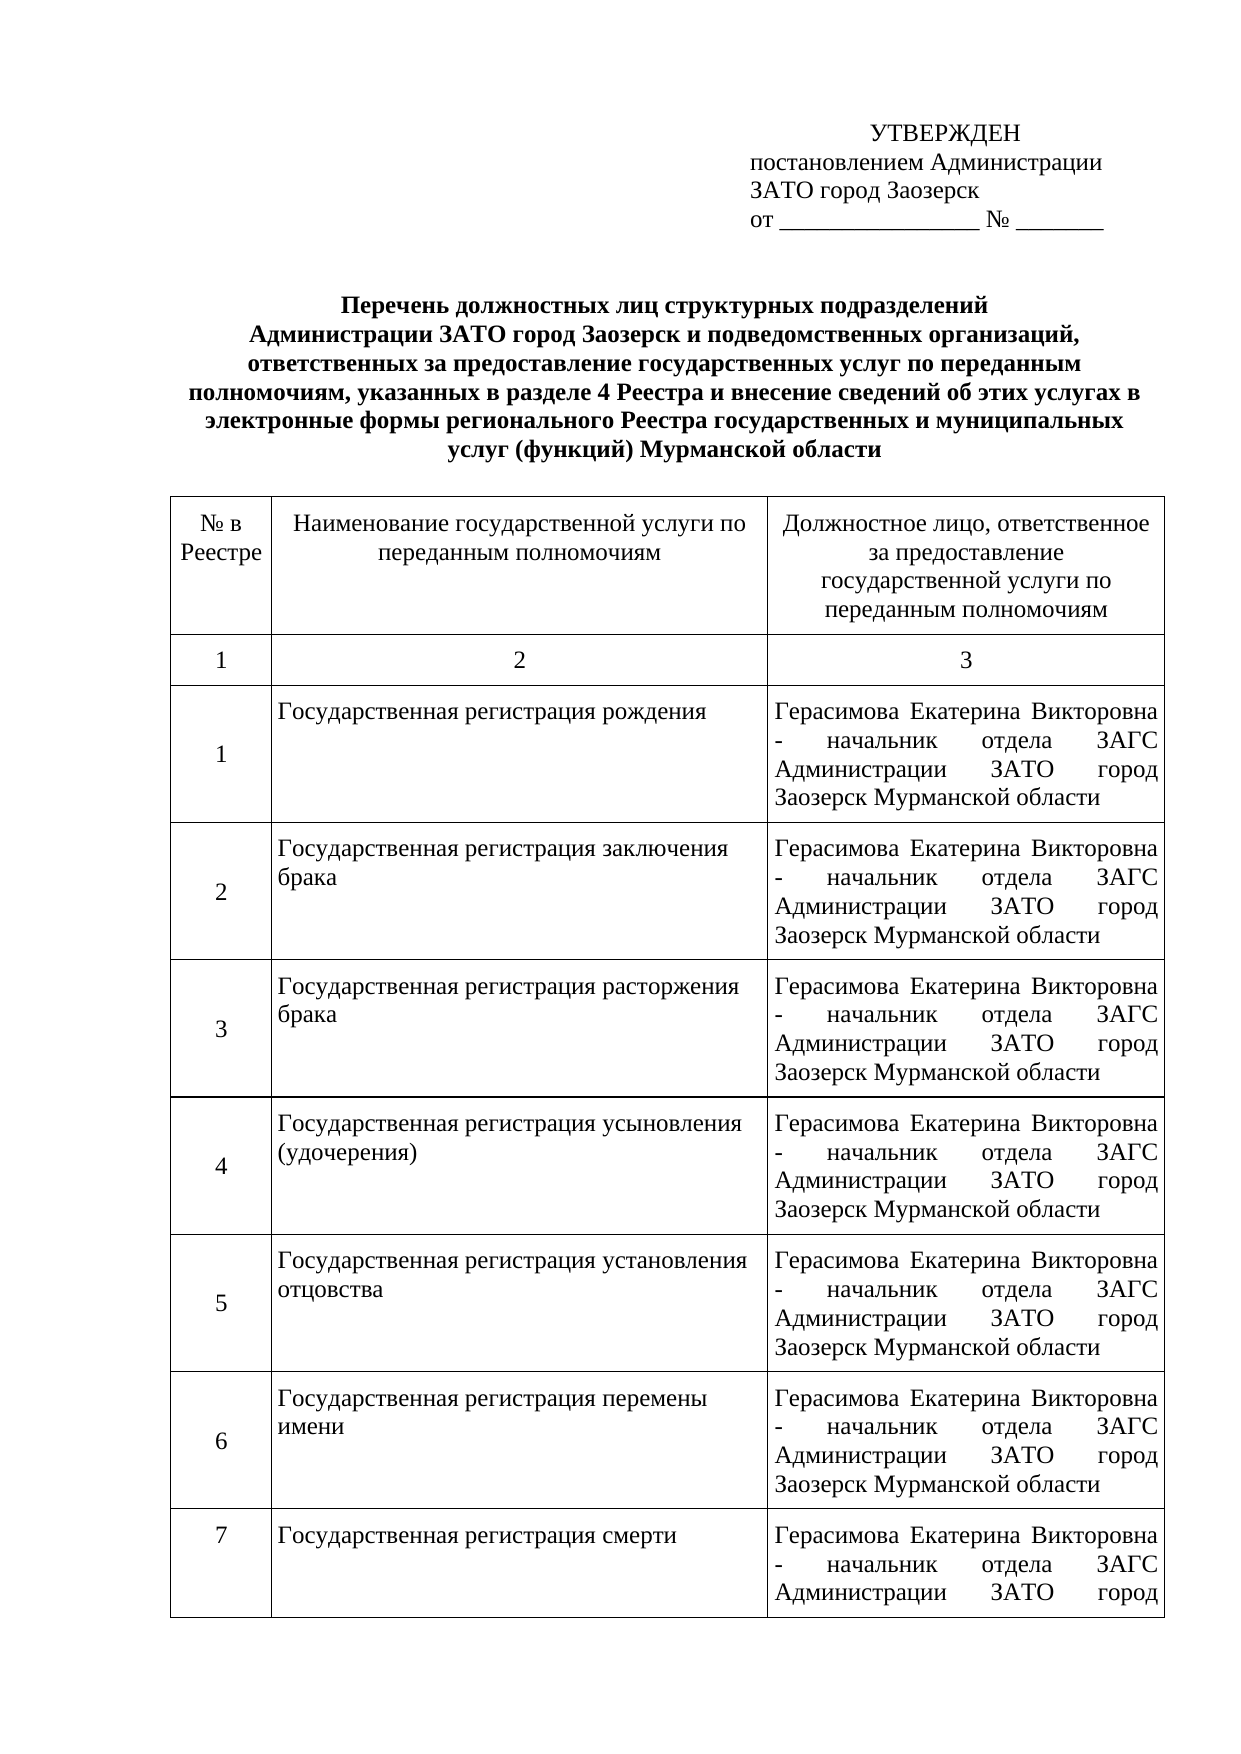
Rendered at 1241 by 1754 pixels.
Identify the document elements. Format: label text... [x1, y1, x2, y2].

table_cell 6 [171, 1372, 271, 1508]
table_cell Государственная регистрация расторжения брака [272, 960, 767, 1096]
table_cell Герасимова Екатерина Викторовна - начальник отдела ЗАГС Администрации ЗАТО город Заозерск Мурманской области [768, 960, 1164, 1096]
table_cell Герасимова Екатерина Викторовна - начальник отдела ЗАГС Администрации ЗАТО город Заозерск Мурманской области [768, 1098, 1164, 1234]
table_cell Государственная регистрация заключения брака [272, 823, 767, 959]
table_cell Герасимова Екатерина Викторовна - начальник отдела ЗАГС Администрации ЗАТО город Заозерск Мурманской области [768, 823, 1164, 959]
table_cell Государственная регистрация усыновления (удочерения) [272, 1098, 767, 1234]
table_cell 3 [171, 960, 271, 1096]
table_header № в Реестре [171, 497, 271, 633]
table_cell Государственная регистрация перемены имени [272, 1372, 767, 1508]
table_cell Герасимова Екатерина Викторовна - начальник отдела ЗАГС Администрации ЗАТО город Заозерск Мурманской области [768, 1235, 1164, 1371]
table_cell 5 [171, 1235, 271, 1371]
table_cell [768, 1372, 1164, 1508]
table_cell 1 [171, 686, 271, 822]
table_cell Государственная регистрация рождения [272, 686, 767, 822]
table_cell 1 [171, 635, 271, 684]
table_cell Герасимова Екатерина Викторовна - начальник отдела ЗАГС Администрации ЗАТО город Заозерск Мурманской области [768, 686, 1164, 822]
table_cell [272, 1509, 767, 1617]
text Администрации ЗАТО город Заозерск и подведомственных организаций, ответственных за предоставление государственных услуг по переданным полномочиям, указанных в разделе 4 Реестра и внесение сведений об этих услугах в электронные формы регионального Реестра государственных и муниципальных услуг (функций) Мурманской области [177, 319, 1152, 463]
table_cell 2 [272, 635, 767, 684]
table_cell 4 [171, 1098, 271, 1234]
table_cell 3 [768, 635, 1164, 684]
table_cell 2 [171, 823, 271, 959]
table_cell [768, 1509, 1164, 1617]
table_header Наименование государственной услуги по переданным полномочиям [272, 497, 767, 633]
table_header УТВЕРЖДЕН постановлением Администрации ЗАТО город Заозерск от ________________ № _______ [739, 118, 1152, 262]
table_header Должностное лицо, ответственное за предоставление государственной услуги по переданным полномочиям [768, 497, 1164, 633]
text Перечень должностных лиц структурных подразделений [177, 291, 1152, 319]
table_cell 7 [171, 1509, 271, 1617]
table_cell Государственная регистрация установления отцовства [272, 1235, 767, 1371]
